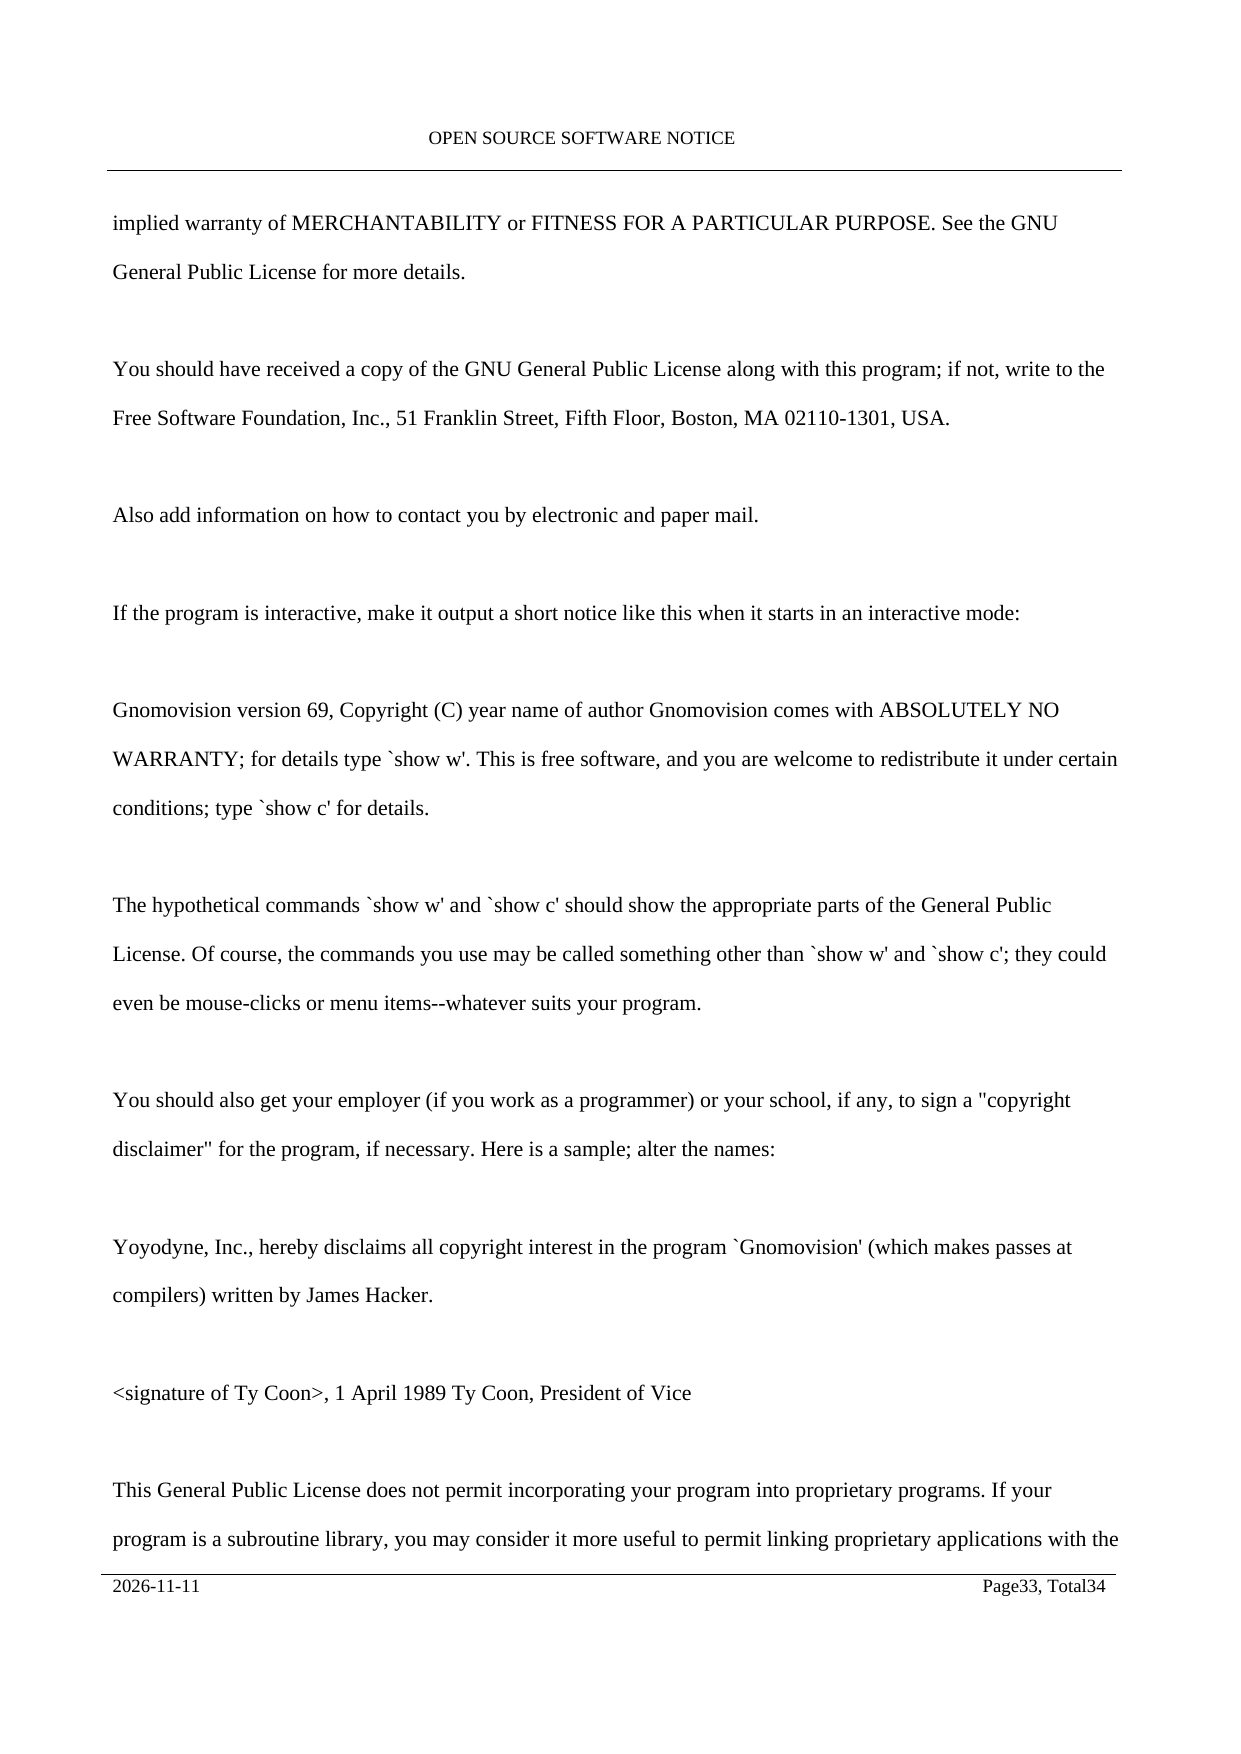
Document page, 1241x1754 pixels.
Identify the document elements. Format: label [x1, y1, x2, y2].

text [112, 206, 1128, 1555]
